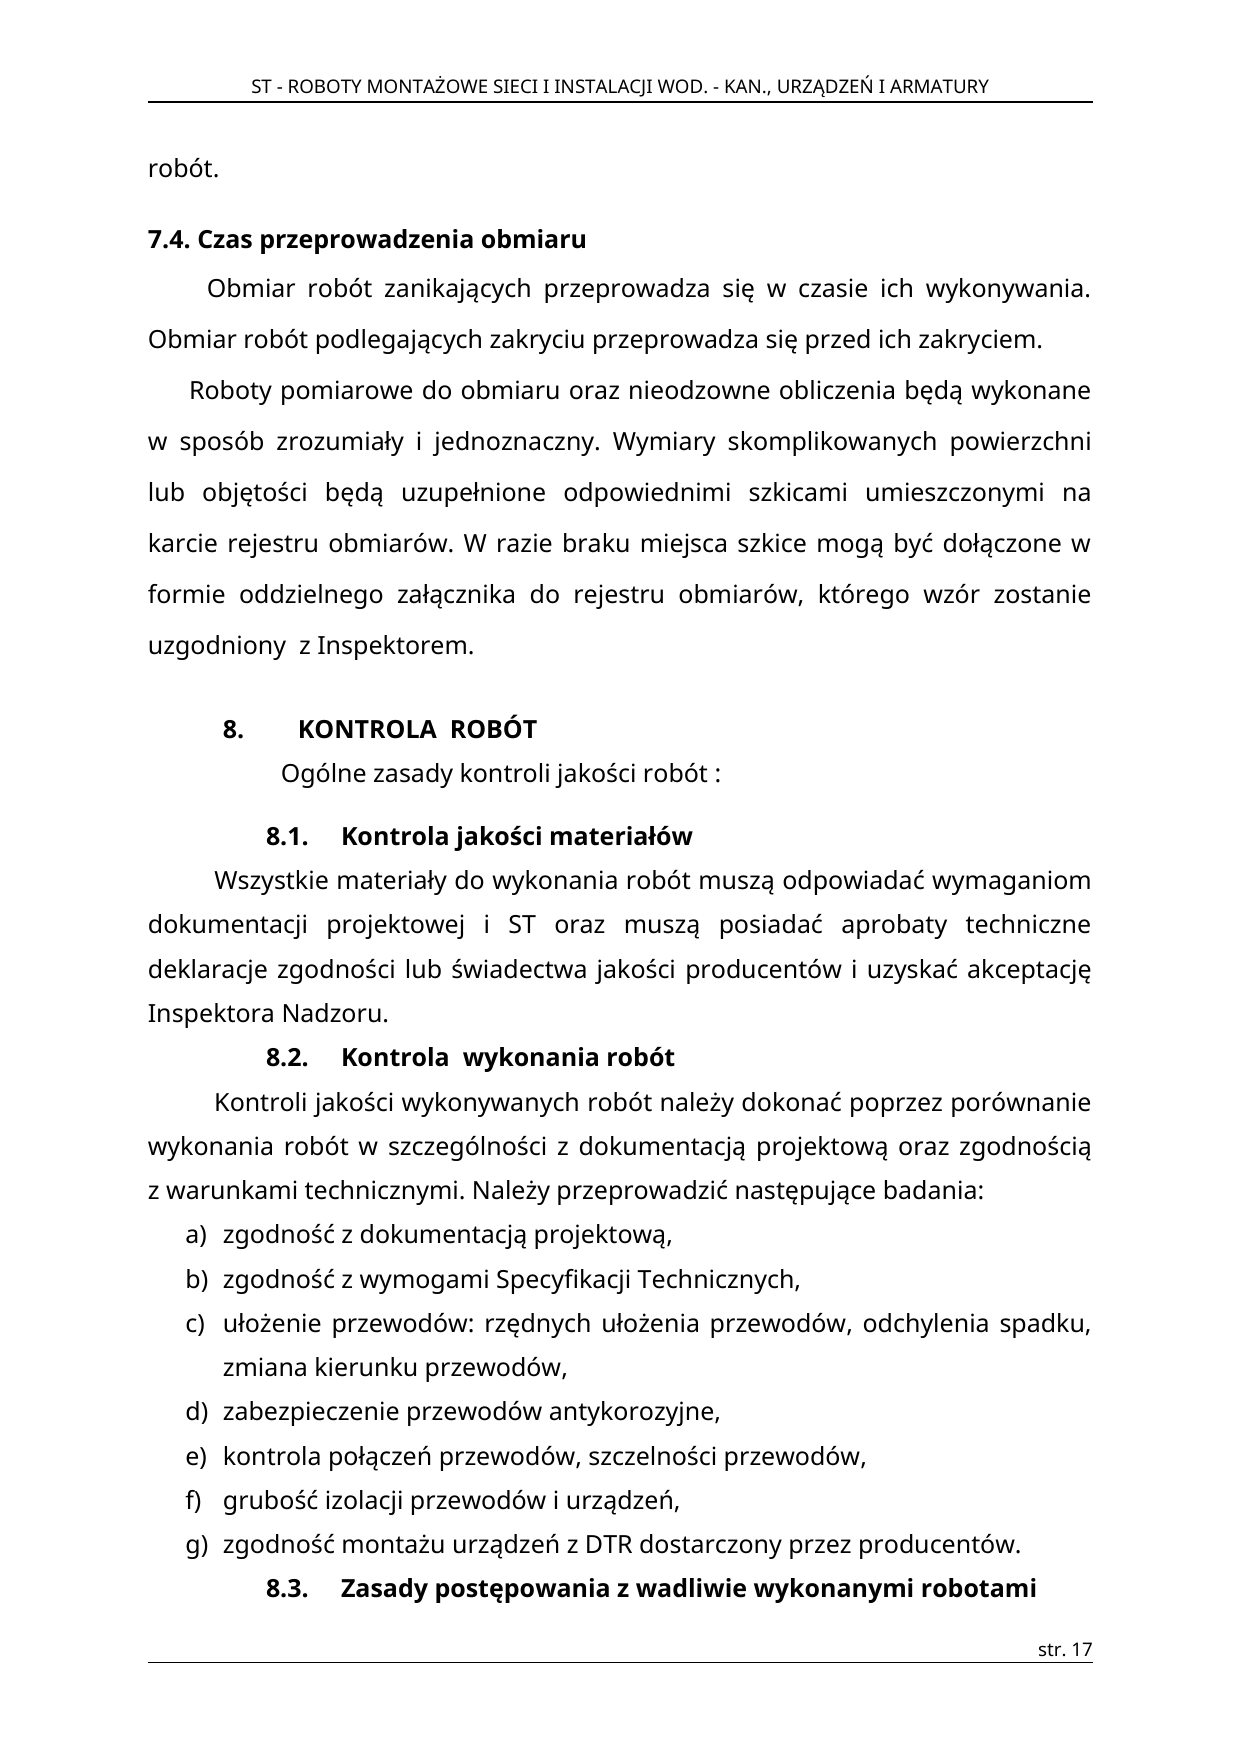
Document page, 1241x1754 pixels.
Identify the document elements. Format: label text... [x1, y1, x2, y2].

list grubość izolacji przewodów i urządzeń, [185, 1483, 1093, 1517]
list ułożenie przewodów: rzędnych ułożenia przewodów, odchylenia spadku, zmiana kierunku przewodów, [185, 1306, 1093, 1384]
list Kontrola wykonania robót [266, 1040, 1093, 1074]
text Ogólne zasady kontroli jakości robót : [207, 756, 1093, 790]
list Kontrola jakości materiałów [266, 818, 1093, 853]
text Kontroli jakości wykonywanych robót należy dokonać poprzez porównanie wykonania robót w szczególności z dokumentacją projektową oraz zgodnością z warunkami technicznymi. Należy przeprowadzić następujące badania: [148, 1084, 1093, 1207]
list zgodność z dokumentacją projektową, [185, 1217, 1093, 1251]
list Zasady postępowania z wadliwie wykonanymi robotami [266, 1571, 1093, 1605]
text 7.4. Czas przeprowadzenia obmiaru [148, 222, 1093, 256]
text Wszystkie materiały do wykonania robót muszą odpowiadać wymaganiom dokumentacji projektowej i ST oraz muszą posiadać aprobaty techniczne deklaracje zgodności lub świadectwa jakości producentów i uzyskać akceptację Inspektora Nadzoru. [148, 863, 1093, 1030]
subtitle KONTROLA ROBÓT [223, 712, 1093, 746]
list kontrola połączeń przewodów, szczelności przewodów, [185, 1438, 1093, 1472]
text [148, 151, 1093, 185]
list zgodność z wymogami Specyfikacji Technicznych, [185, 1261, 1093, 1295]
list zabezpieczenie przewodów antykorozyjne, [185, 1394, 1093, 1428]
text Obmiar robót zanikających przeprowadza się w czasie ich wykonywania. Obmiar robót podlegających zakryciu przeprowadza się przed ich zakryciem. [148, 270, 1093, 355]
list zgodność montażu urządzeń z DTR dostarczony przez producentów. [185, 1527, 1093, 1561]
text Roboty pomiarowe do obmiaru oraz nieodzowne obliczenia będą wykonane w sposób zrozumiały i jednoznaczny. Wymiary skomplikowanych powierzchni lub objętości będą uzupełnione odpowiednimi szkicami umieszczonymi na karcie rejestru obmiarów. W razie braku miejsca szkice mogą być dołączone w formie oddzielnego załącznika do rejestru obmiarów, którego wzór zostanie uzgodniony z Inspektorem. [148, 372, 1093, 662]
